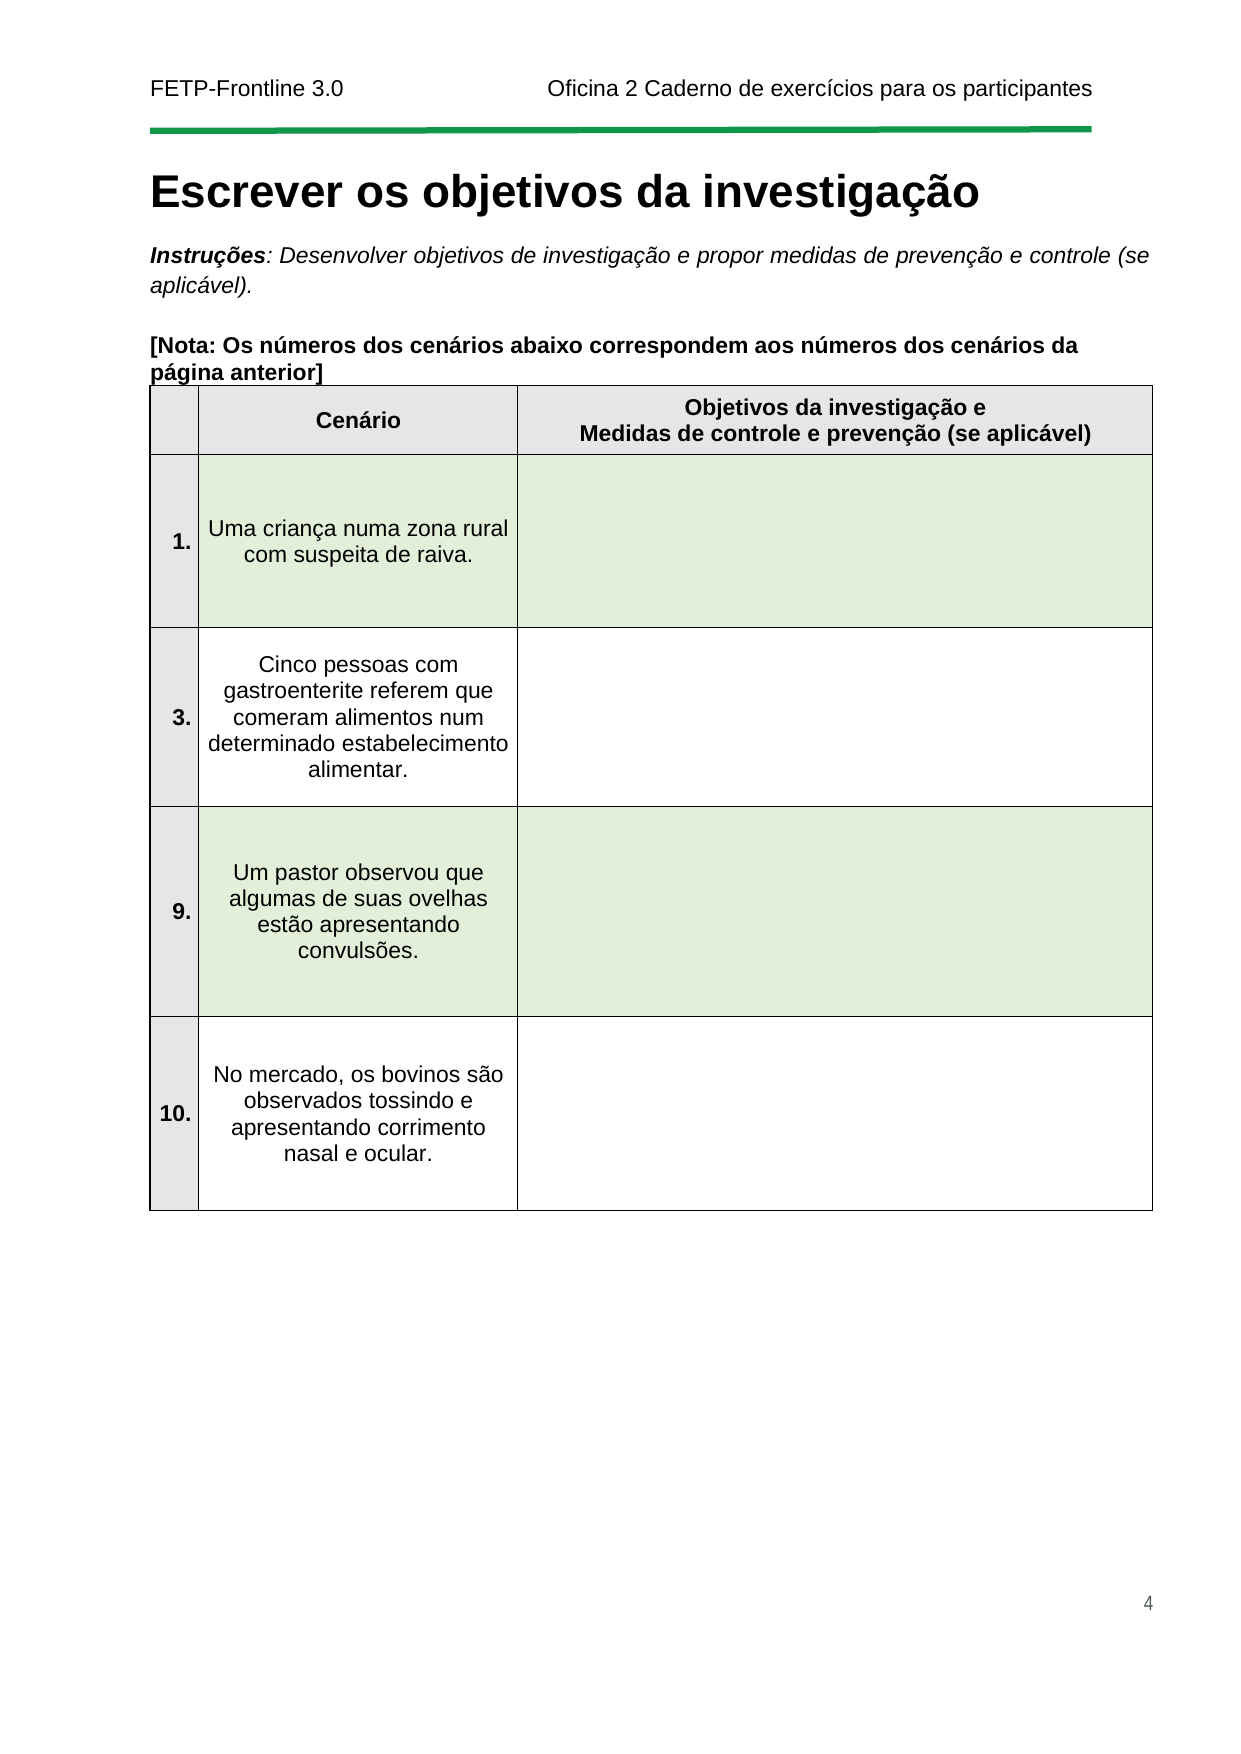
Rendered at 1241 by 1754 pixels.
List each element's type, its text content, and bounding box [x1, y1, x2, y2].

table_cell [518, 807, 1152, 1016]
table_cell Cinco pessoas com gastroenterite referem que comeram alimentos num determinado estabelecimento alimentar. [199, 628, 517, 806]
table_cell 3. [151, 628, 198, 806]
table_cell Um pastor observou que algumas de suas ovelhas estão apresentando convulsões. [199, 807, 517, 1016]
table_cell No mercado, os bovinos são observados tossindo e apresentando corrimento nasal e ocular. [199, 1017, 517, 1210]
table_cell 9. [151, 807, 198, 1016]
table_cell [518, 1017, 1152, 1210]
table_header [151, 386, 198, 454]
table_header Cenário [199, 386, 517, 454]
table_cell [518, 455, 1152, 627]
table_cell [518, 628, 1152, 806]
table_cell Uma criança numa zona rural com suspeita de raiva. [199, 455, 517, 627]
text [Nota: Os números dos cenários abaixo correspondem aos números dos cenários da página anterior] [150, 332, 1153, 385]
table_cell 10. [151, 1017, 198, 1210]
text Instruções: Desenvolver objetivos de investigação e propor medidas de prevenção e controle (se aplicável). [150, 242, 1153, 298]
table_cell 1. [151, 455, 198, 627]
table_header Objetivos da investigação e Medidas de controle e prevenção (se aplicável) [518, 386, 1152, 454]
subtitle Escrever os objetivos da investigação [150, 164, 1153, 217]
